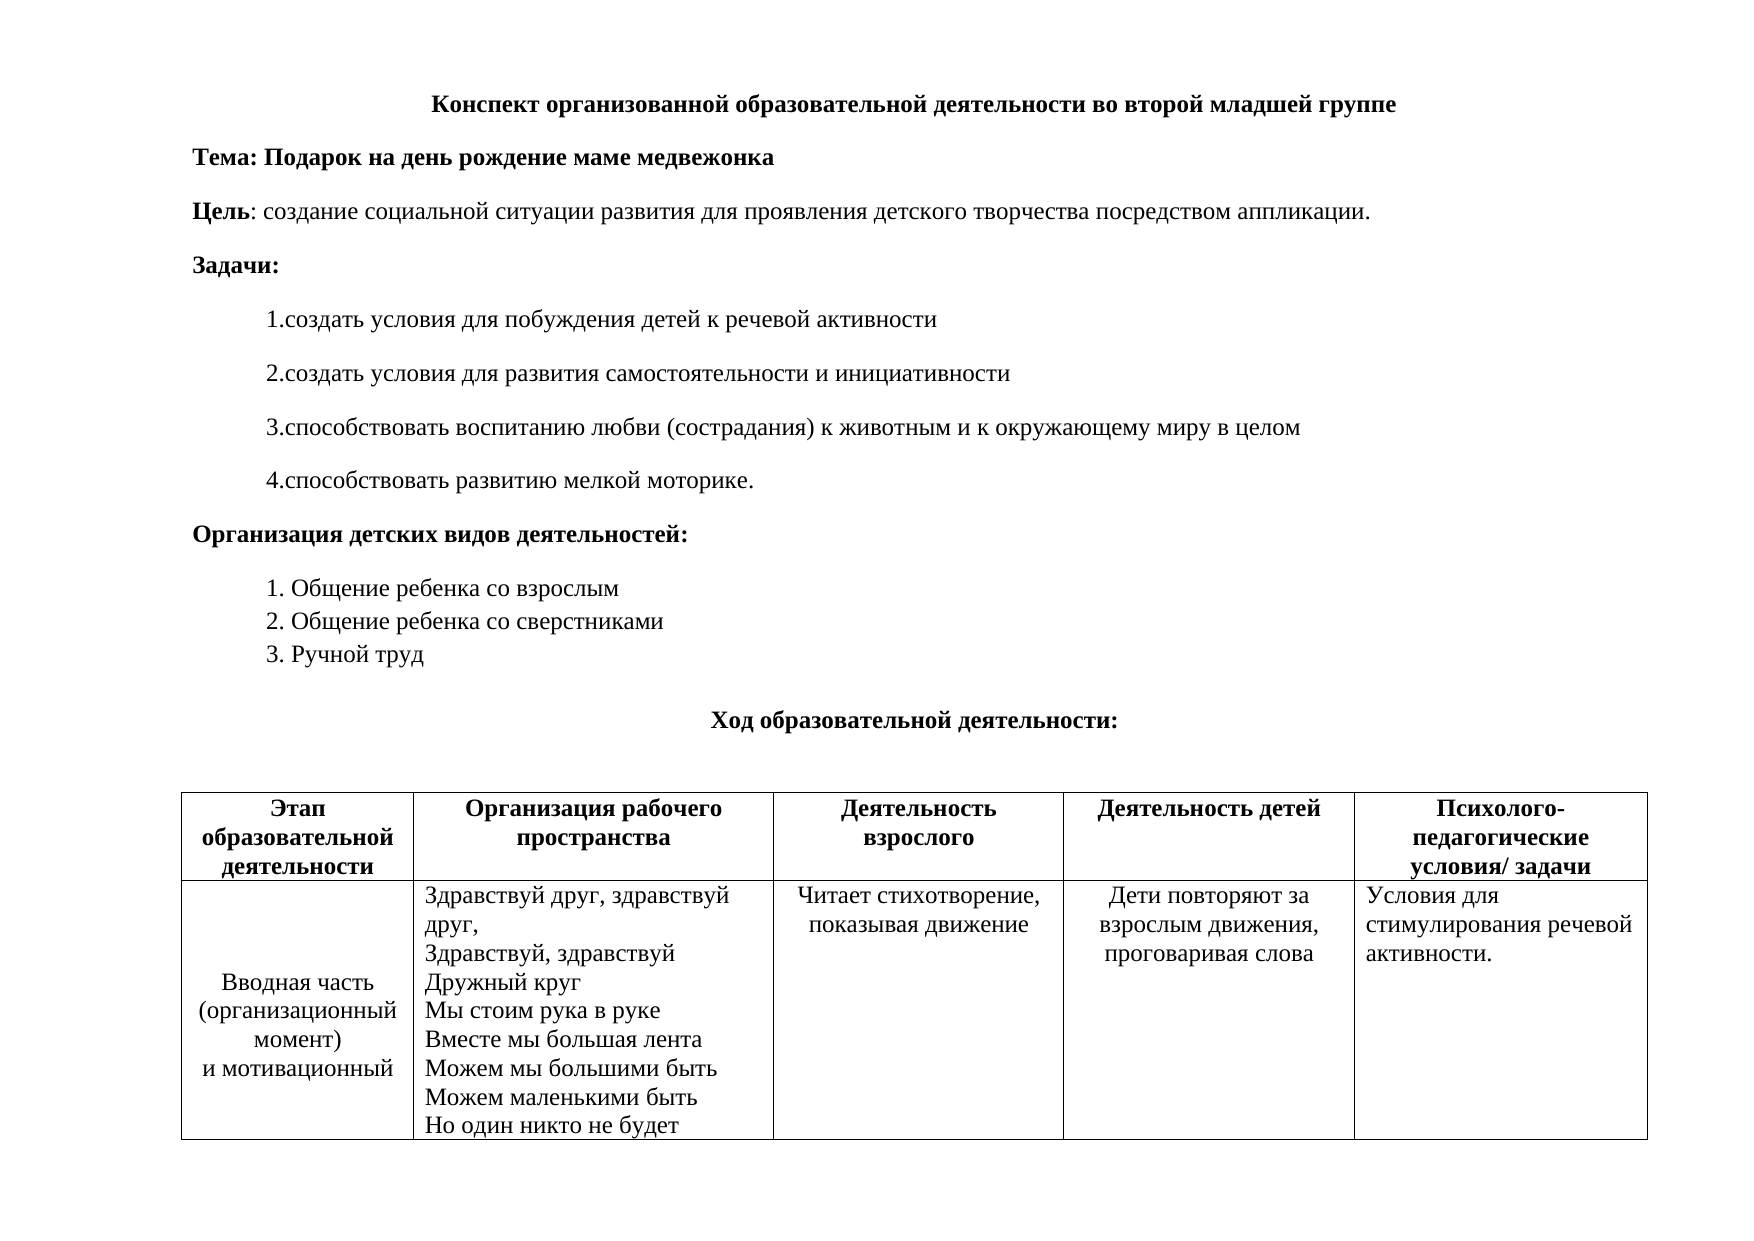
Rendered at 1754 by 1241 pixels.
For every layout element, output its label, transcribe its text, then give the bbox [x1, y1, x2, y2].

list 3. Ручной труд [266, 639, 1636, 668]
text Тема: Подарок на день рождение маме медвежонка [118, 142, 1636, 171]
text Организация детских видов деятельностей: [192, 519, 1636, 548]
list 2. Общение ребенка со сверстниками [266, 606, 1636, 635]
text 2.создать условия для развития самостоятельности и инициативности [118, 358, 1636, 387]
text 4.способствовать развитию мелкой моторике. [118, 466, 1636, 494]
table_header Деятельность детей [1064, 793, 1354, 879]
text 3.способствовать воспитанию любви (сострадания) к животным и к окружающему миру в целом [118, 412, 1636, 441]
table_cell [414, 881, 773, 1139]
list Ход образовательной деятельности: [193, 705, 1636, 734]
table_header Этап образовательной деятельности [182, 793, 413, 879]
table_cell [774, 881, 1063, 1139]
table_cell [1064, 881, 1354, 1139]
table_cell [182, 881, 413, 1139]
table_header Деятельность взрослого [774, 793, 1063, 879]
text Цель: создание социальной ситуации развития для проявления детского творчества посредством аппликации. [118, 196, 1636, 225]
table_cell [1355, 881, 1647, 1139]
text 1.создать условия для побуждения детей к речевой активности [118, 304, 1636, 333]
table_header Психолого-педагогические условия/ задачи [1355, 793, 1647, 879]
text Задачи: [118, 250, 1636, 279]
text Конспект организованной образовательной деятельности во второй младшей группе [118, 89, 1636, 117]
table_header Организация рабочего пространства [414, 793, 773, 879]
list 1. Общение ребенка со взрослым [266, 573, 1636, 602]
